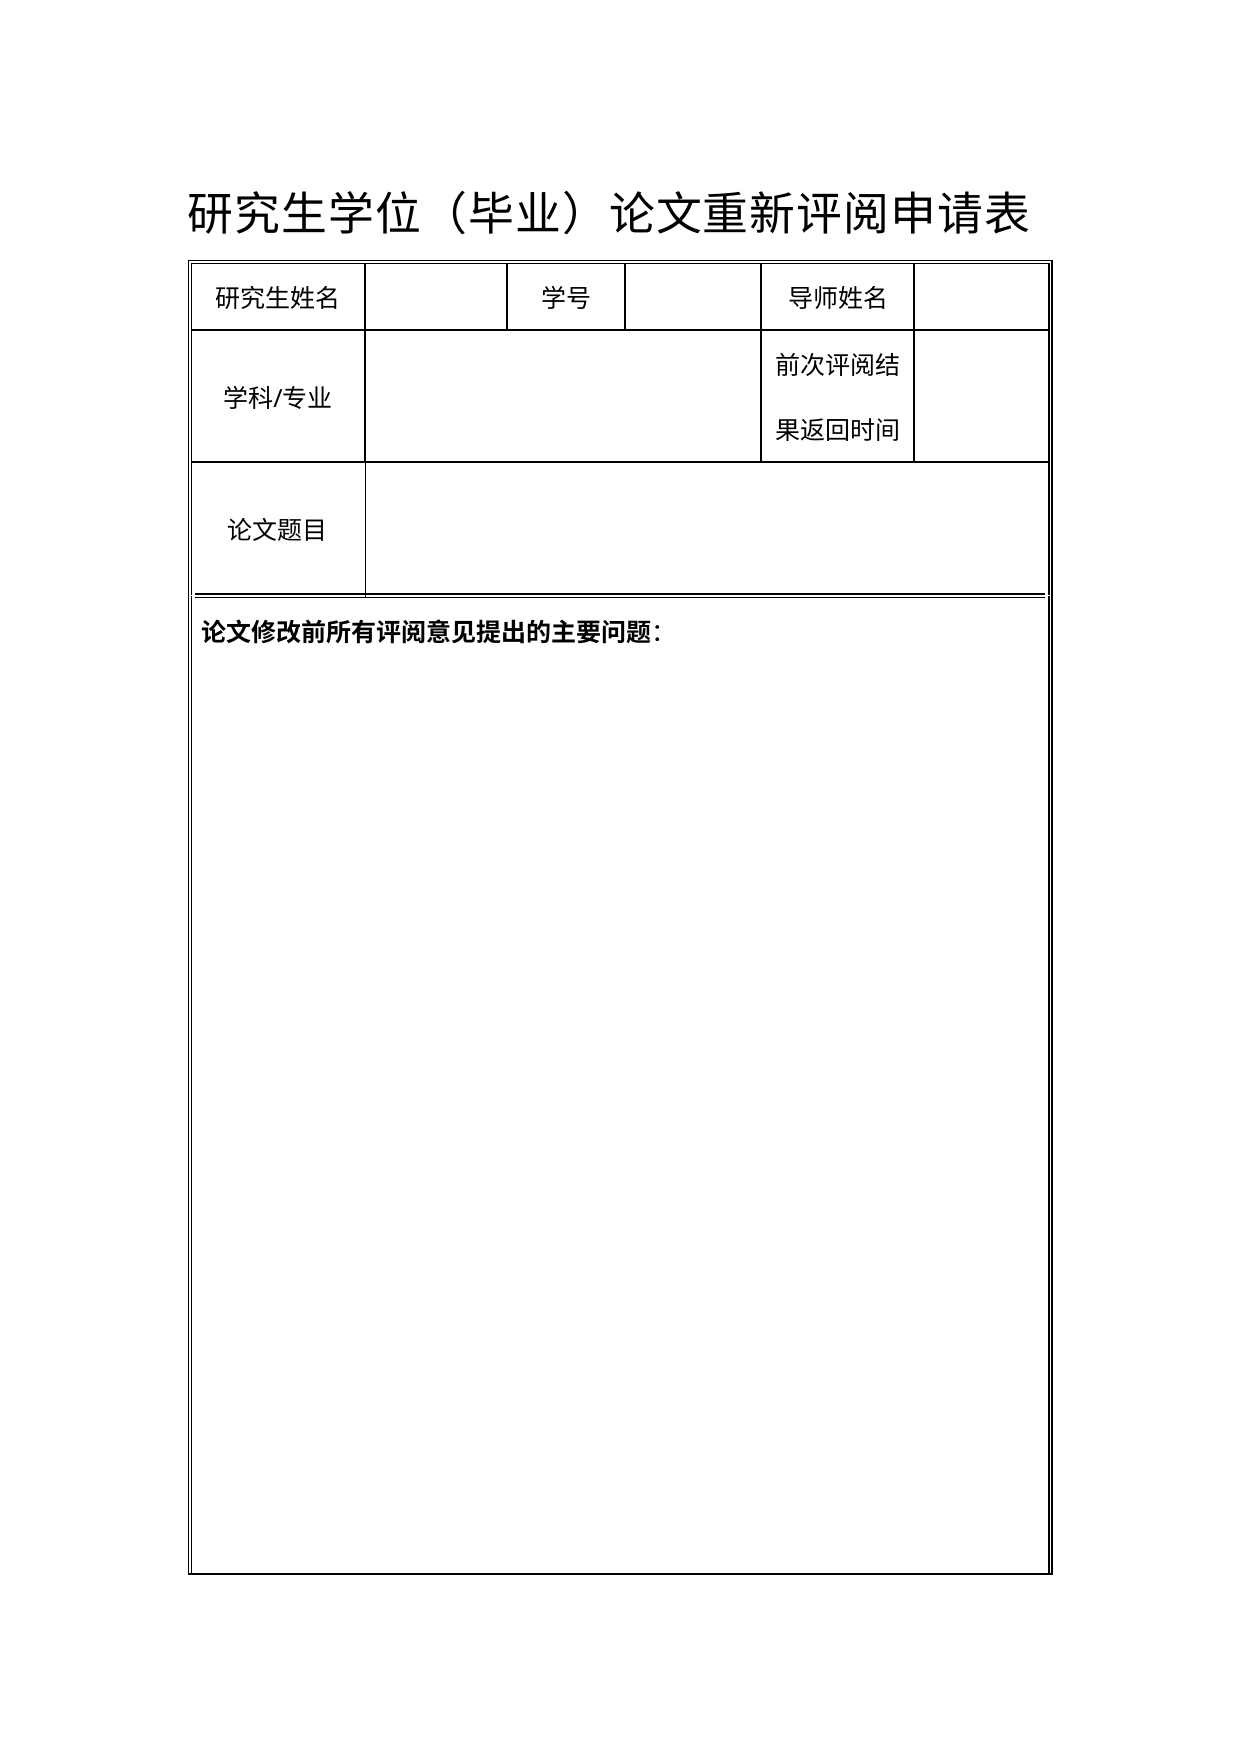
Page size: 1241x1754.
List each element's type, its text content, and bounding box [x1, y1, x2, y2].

text 研究生学位（毕业）论文重新评阅申请表 [187, 162, 1053, 259]
table_cell [366, 463, 1048, 593]
table_cell 前次评阅结果返回时间 [762, 331, 913, 461]
table_cell [366, 331, 760, 461]
table_header 研究生姓名 [192, 264, 364, 329]
table_header [915, 264, 1048, 329]
table_header 学号 [508, 264, 624, 329]
table_header 导师姓名 [762, 264, 913, 329]
table_header [626, 264, 760, 329]
table_cell 学科/专业 [192, 331, 364, 461]
table_cell [915, 331, 1048, 461]
table_header [366, 264, 506, 329]
table_cell 论文题目 [192, 463, 365, 593]
table_cell 论文修改前所有评阅意见提出的主要问题： [190, 593, 1050, 1573]
